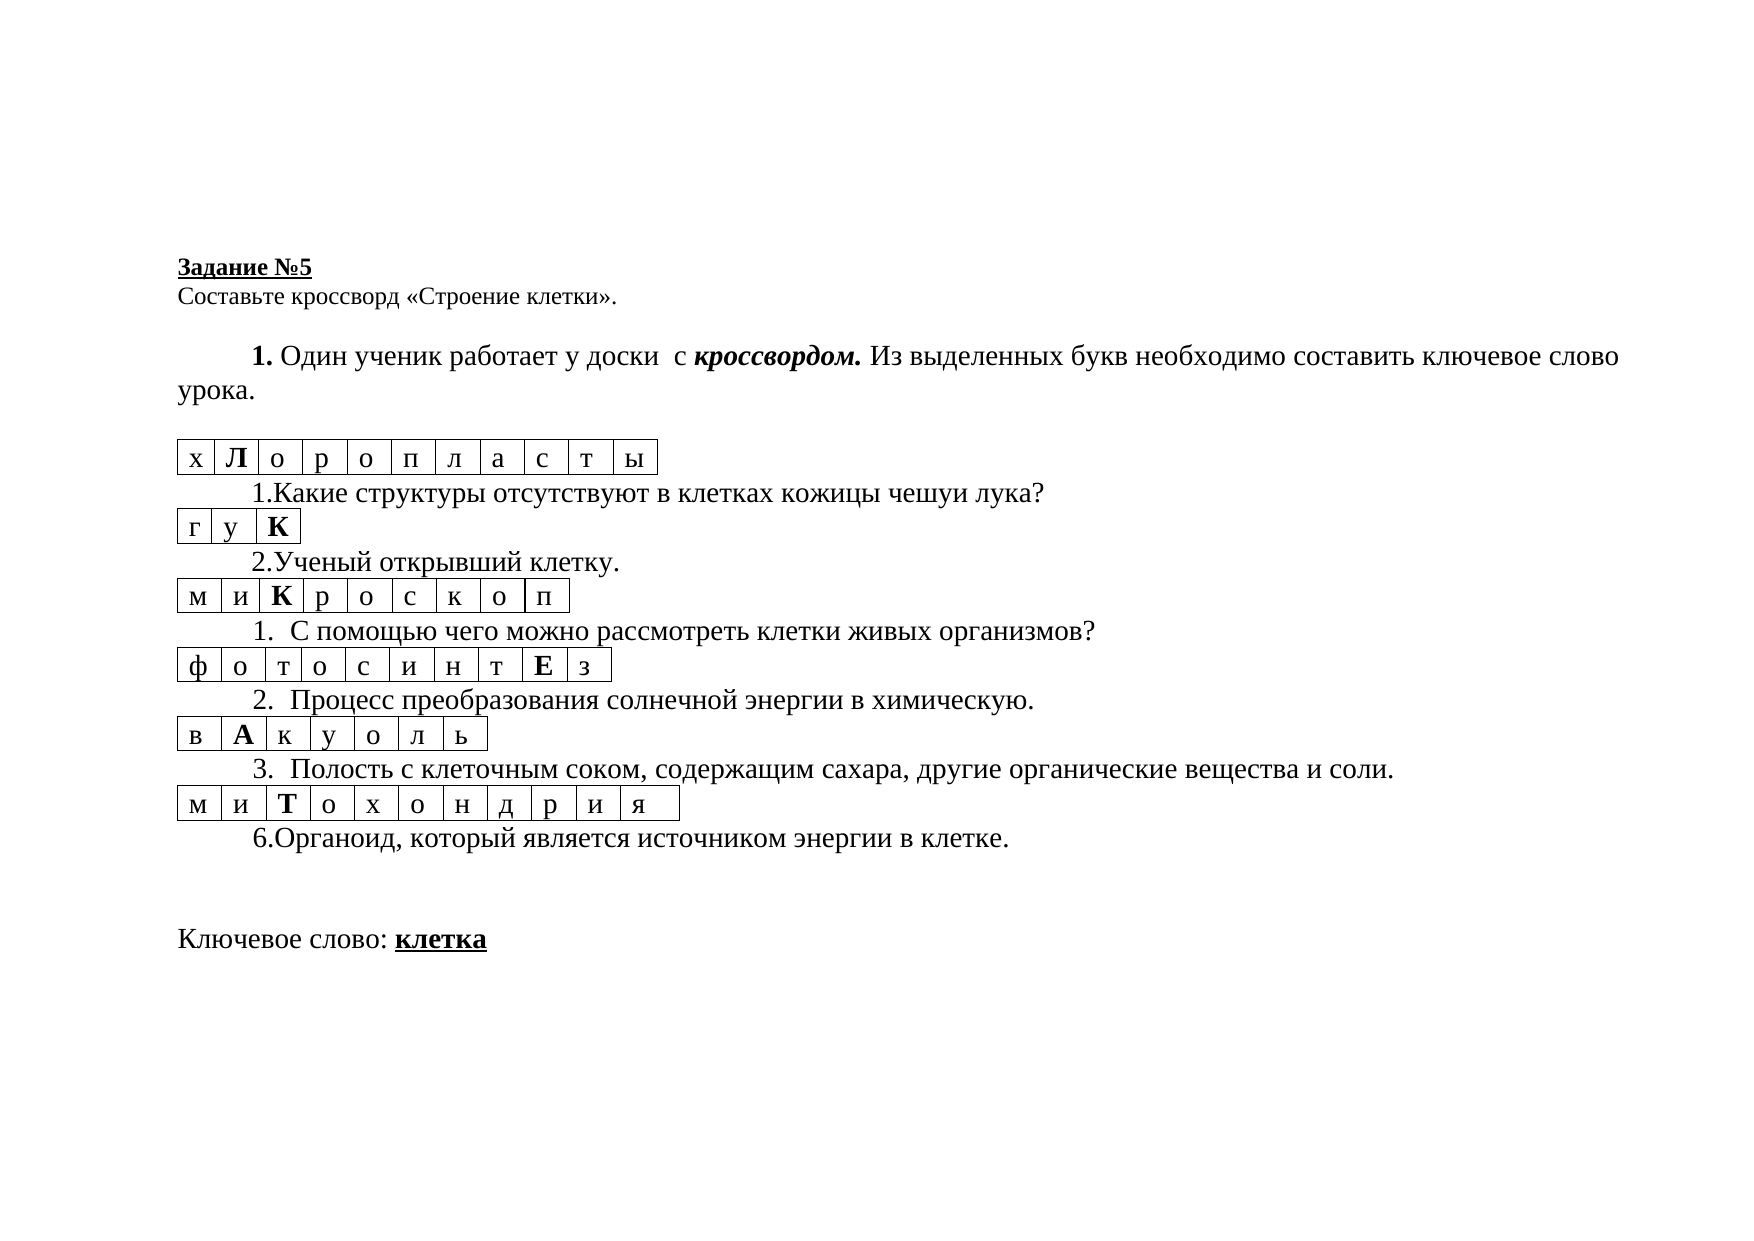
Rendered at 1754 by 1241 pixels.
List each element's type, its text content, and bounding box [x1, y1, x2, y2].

list Процесс преобразования солнечной энергии в химическую. [252, 682, 1665, 716]
table_header ы [614, 440, 657, 474]
table_header о [481, 579, 524, 612]
table_header и [222, 786, 266, 819]
table_header м [178, 579, 221, 612]
list 6.Органоид, который является источником энергии в клетке. [252, 821, 1665, 854]
table_header к [437, 579, 480, 612]
table_header о [311, 786, 354, 819]
table_header з [568, 648, 611, 681]
text Ключевое слово: клетка [177, 921, 1665, 955]
table_header ф [178, 648, 221, 681]
table_header о [355, 717, 398, 750]
table_header д [488, 786, 531, 819]
table_header о [348, 579, 392, 612]
text Составьте кроссворд «Строение клетки». [177, 281, 1665, 310]
table_header о [259, 440, 302, 474]
table_header а [481, 440, 524, 474]
table_header т [266, 648, 301, 681]
text 1.Какие структуры отсутствуют в клетках кожицы чешуи лука? [177, 475, 1665, 508]
text 1. Один ученик работает у доски с кроссвордом. Из выделенных букв необходимо составить ключевое слово урока. [177, 338, 1665, 406]
table_header т [569, 440, 613, 474]
table_header я [621, 786, 679, 819]
table_header о [399, 786, 443, 819]
table_header п [526, 579, 569, 612]
table_header г [178, 509, 211, 543]
text Задание №5 [177, 252, 1665, 281]
table_header и [222, 579, 259, 612]
table_header и [390, 648, 434, 681]
table_header м [178, 786, 221, 819]
table_header о [348, 440, 391, 474]
table_header у [212, 509, 256, 543]
table_header л [436, 440, 480, 474]
table_header у [311, 717, 354, 750]
table_header н [435, 648, 478, 681]
table_header Е [523, 648, 567, 681]
table_header р [303, 440, 347, 474]
table_header с [346, 648, 389, 681]
table_header А [222, 717, 266, 750]
text 2.Ученый открывший клетку. [177, 544, 1665, 577]
table_header п [392, 440, 435, 474]
table_header х [355, 786, 398, 819]
table_header К [260, 579, 303, 612]
table_header н [444, 786, 487, 819]
table_header о [222, 648, 265, 681]
list Полость с клеточным соком, содержащим сахара, другие органические вещества и соли. [252, 751, 1665, 785]
table_header Т [267, 786, 310, 819]
table_header р [304, 579, 347, 612]
table_header с [393, 579, 436, 612]
table_header х [178, 440, 214, 474]
table_header и [577, 786, 620, 819]
list С помощью чего можно рассмотреть клетки живых организмов? [252, 613, 1665, 647]
table_header в [178, 717, 221, 750]
table_header о [302, 648, 345, 681]
table_header К [257, 509, 300, 543]
table_header с [525, 440, 568, 474]
table_header т [479, 648, 522, 681]
table_header Л [215, 440, 258, 474]
table_header л [399, 717, 443, 750]
table_header р [532, 786, 576, 819]
table_header к [267, 717, 310, 750]
table_header ь [444, 717, 487, 750]
